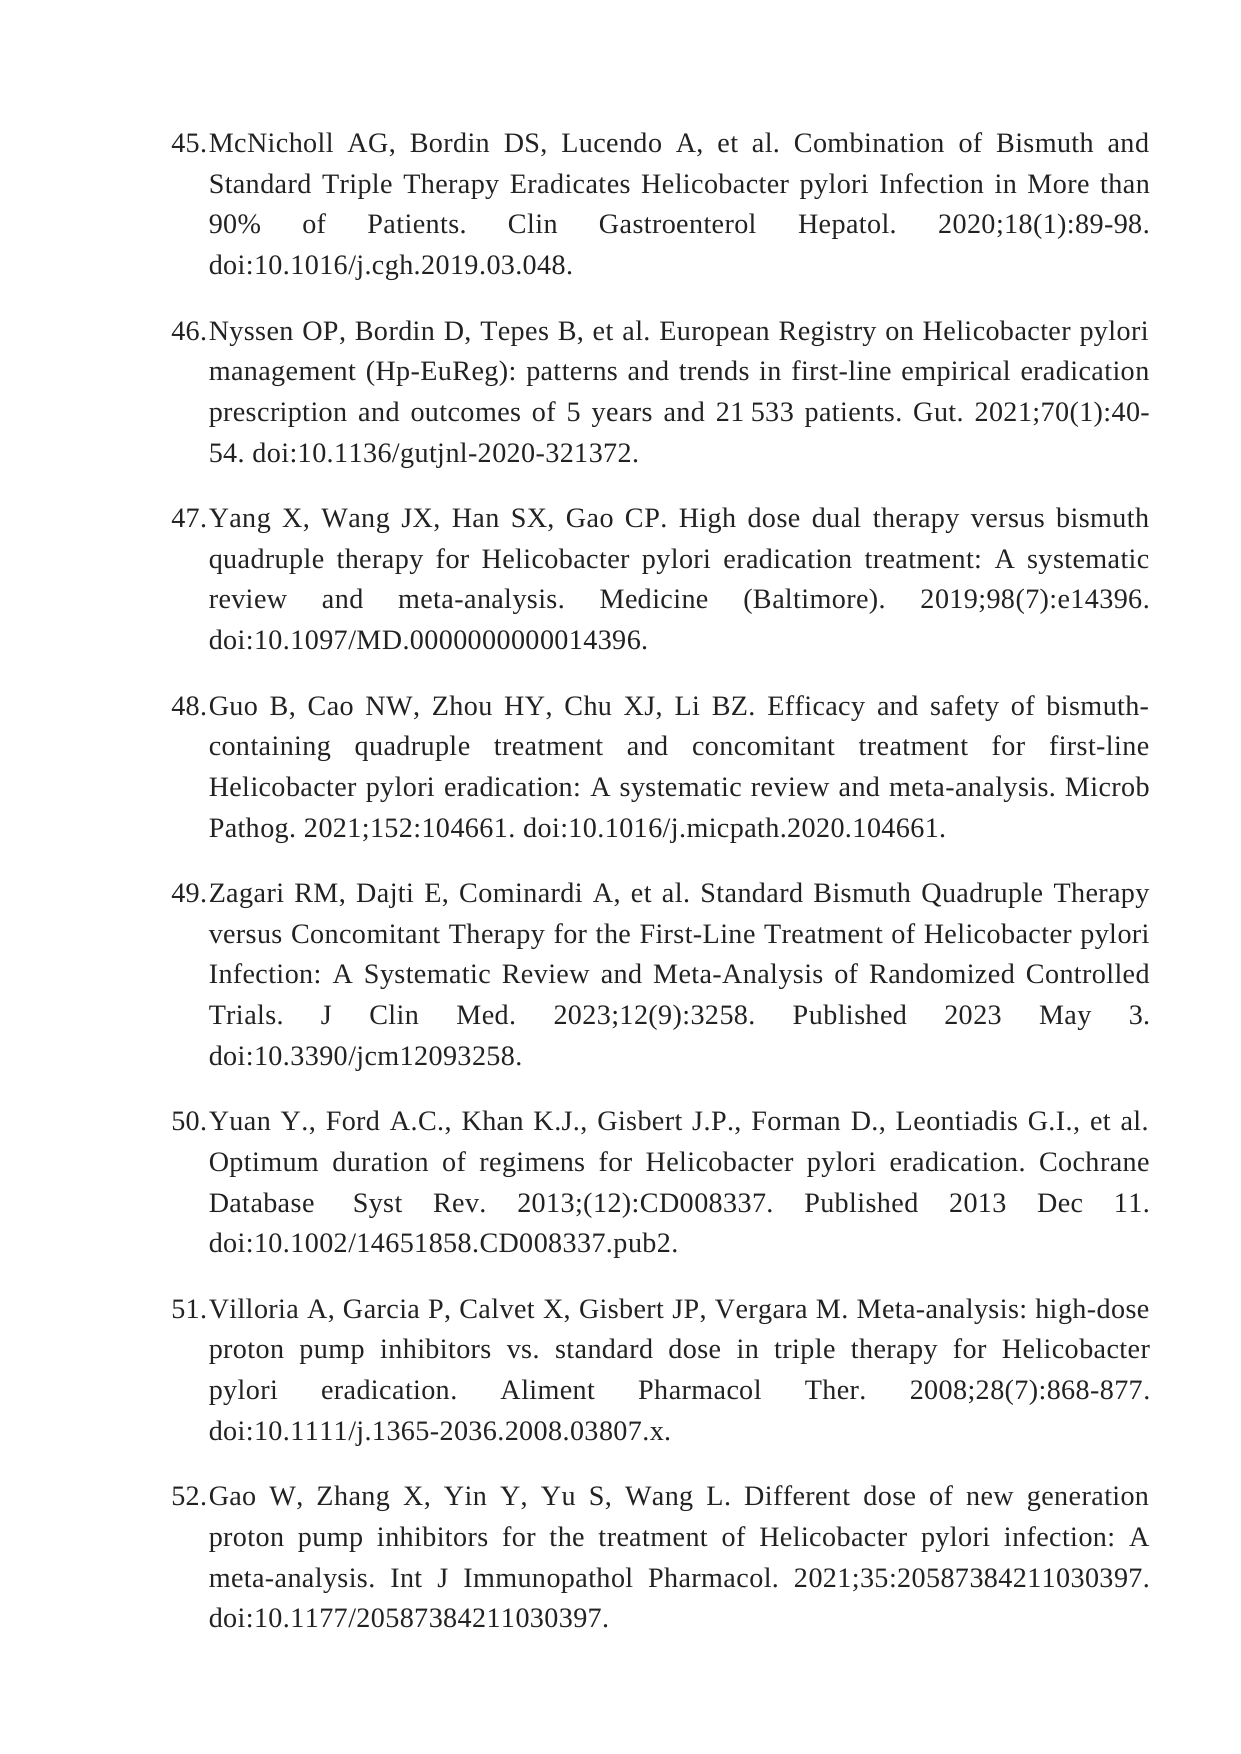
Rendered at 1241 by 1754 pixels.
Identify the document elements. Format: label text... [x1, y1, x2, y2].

list Yuan Y., Ford A.C., Khan K.J., Gisbert J.P., Forman D., Leontiadis G.I., et al. Optimum duration of regimens for Helicobacter pylori eradication. Cochrane Database Syst Rev. 2013;(12):CD008337. Published 2013 Dec 11. doi:10.1002/14651858.CD008337.pub2. [171, 1096, 1152, 1259]
list Zagari RM, Dajti E, Cominardi A, et al. Standard Bismuth Quadruple Therapy versus Concomitant Therapy for the First-Line Treatment of Helicobacter pylori Infection: A Systematic Review and Meta-Analysis of Randomized Controlled Trials. J Clin Med. 2023;12(9):3258. Published 2023 May 3. doi:10.3390/jcm12093258. [171, 868, 1152, 1071]
list Guo B, Cao NW, Zhou HY, Chu XJ, Li BZ. Efficacy and safety of bismuth-containing quadruple treatment and concomitant treatment for first-line Helicobacter pylori eradication: A systematic review and meta-analysis. Microb Pathog. 2021;152:104661. doi:10.1016/j.micpath.2020.104661. [171, 681, 1152, 843]
list McNicholl AG, Bordin DS, Lucendo A, et al. Combination of Bismuth and Standard Triple Therapy Eradicates Helicobacter pylori Infection in More than 90% of Patients. Clin Gastroenterol Hepatol. 2020;18(1):89-98. doi:10.1016/j.cgh.2019.03.048. [171, 118, 1152, 281]
list Villoria A, Garcia P, Calvet X, Gisbert JP, Vergara M. Meta-analysis: high-dose proton pump inhibitors vs. standard dose in triple therapy for Helicobacter pylori eradication. Aliment Pharmacol Ther. 2008;28(7):868-877. doi:10.1111/j.1365-2036.2008.03807.x. [171, 1284, 1152, 1446]
list Yang X, Wang JX, Han SX, Gao CP. High dose dual therapy versus bismuth quadruple therapy for Helicobacter pylori eradication treatment: A systematic review and meta-analysis. Medicine (Baltimore). 2019;98(7):e14396. doi:10.1097/MD.0000000000014396. [171, 493, 1152, 656]
list Nyssen OP, Bordin D, Tepes B, et al. European Registry on Helicobacter pylori management (Hp-EuReg): patterns and trends in first-line empirical eradication prescription and outcomes of 5 years and 21 533 patients. Gut. 2021;70(1):40-54. doi:10.1136/gutjnl-2020-321372. [171, 306, 1152, 468]
list Gao W, Zhang X, Yin Y, Yu S, Wang L. Different dose of new generation proton pump inhibitors for the treatment of Helicobacter pylori infection: A meta-analysis. Int J Immunopathol Pharmacol. 2021;35:20587384211030397. doi:10.1177/20587384211030397. [171, 1471, 1152, 1634]
